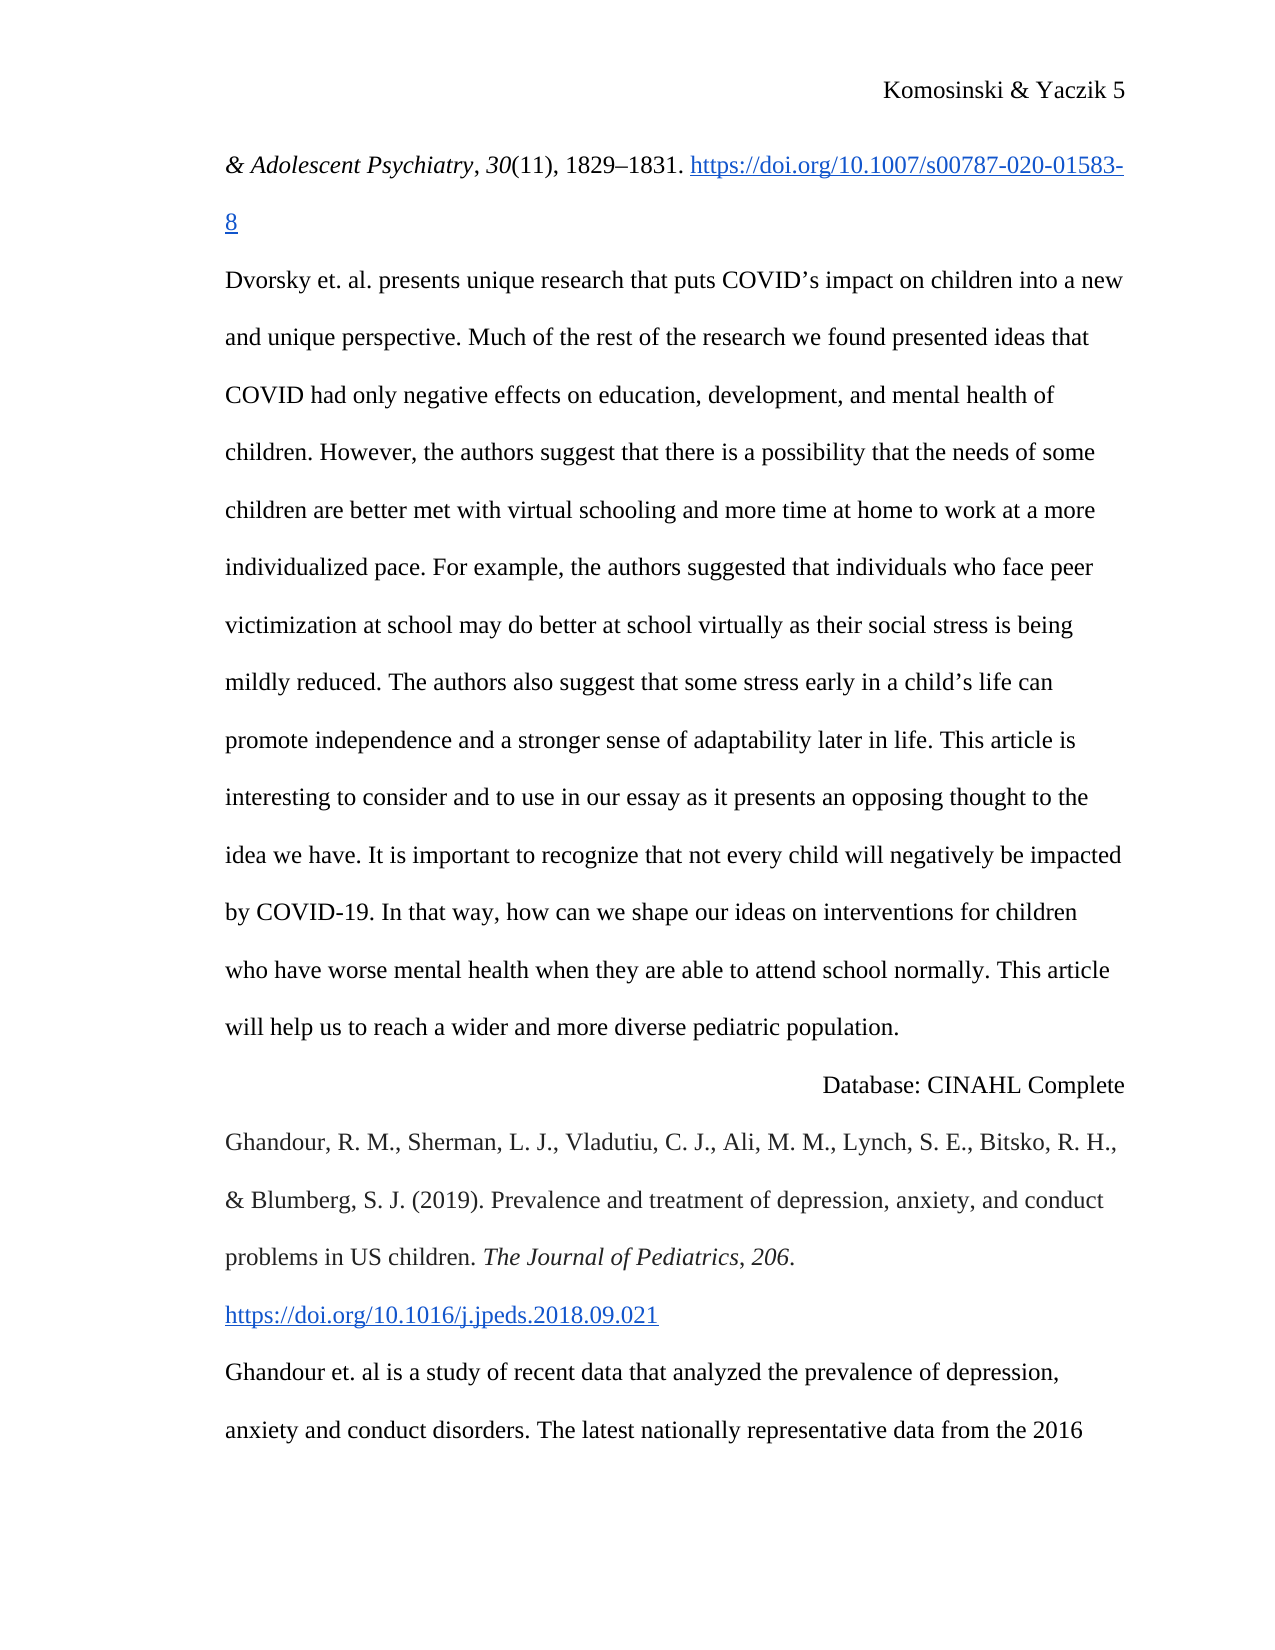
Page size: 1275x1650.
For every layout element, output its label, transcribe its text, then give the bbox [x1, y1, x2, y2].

text Ghandour, R. M., Sherman, L. J., Vladutiu, C. J., Ali, M. M., Lynch, S. E., Bitsko, R. H., & Blumberg, S. J. (2019). Prevalence and treatment of depression, anxiety, and conduct problems in US children. The Journal of Pediatrics, 206. https://doi.org/10.1016/j.jpeds.2018.09.021 [225, 1127, 1125, 1329]
text Database: CINAHL Complete [225, 1070, 1125, 1099]
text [150, 150, 1125, 236]
text Dvorsky et. al. presents unique research that puts COVID’s impact on children into a new and unique perspective. Much of the rest of the research we found presented ideas that COVID had only negative effects on education, development, and mental health of children. However, the authors suggest that there is a possibility that the needs of some children are better met with virtual schooling and more time at home to work at a more individualized pace. For example, the authors suggested that individuals who face peer victimization at school may do better at school virtually as their social stress is being mildly reduced. The authors also suggest that some stress early in a child’s life can promote independence and a stronger sense of adaptability later in life. This article is interesting to consider and to use in our essay as it presents an opposing thought to the idea we have. It is important to recognize that not every child will negatively be impacted by COVID-19. In that way, how can we shape our ideas on interventions for children who have worse mental health when they are able to attend school normally. This article will help us to reach a wider and more diverse pediatric population. [225, 265, 1125, 1041]
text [225, 1357, 1125, 1444]
